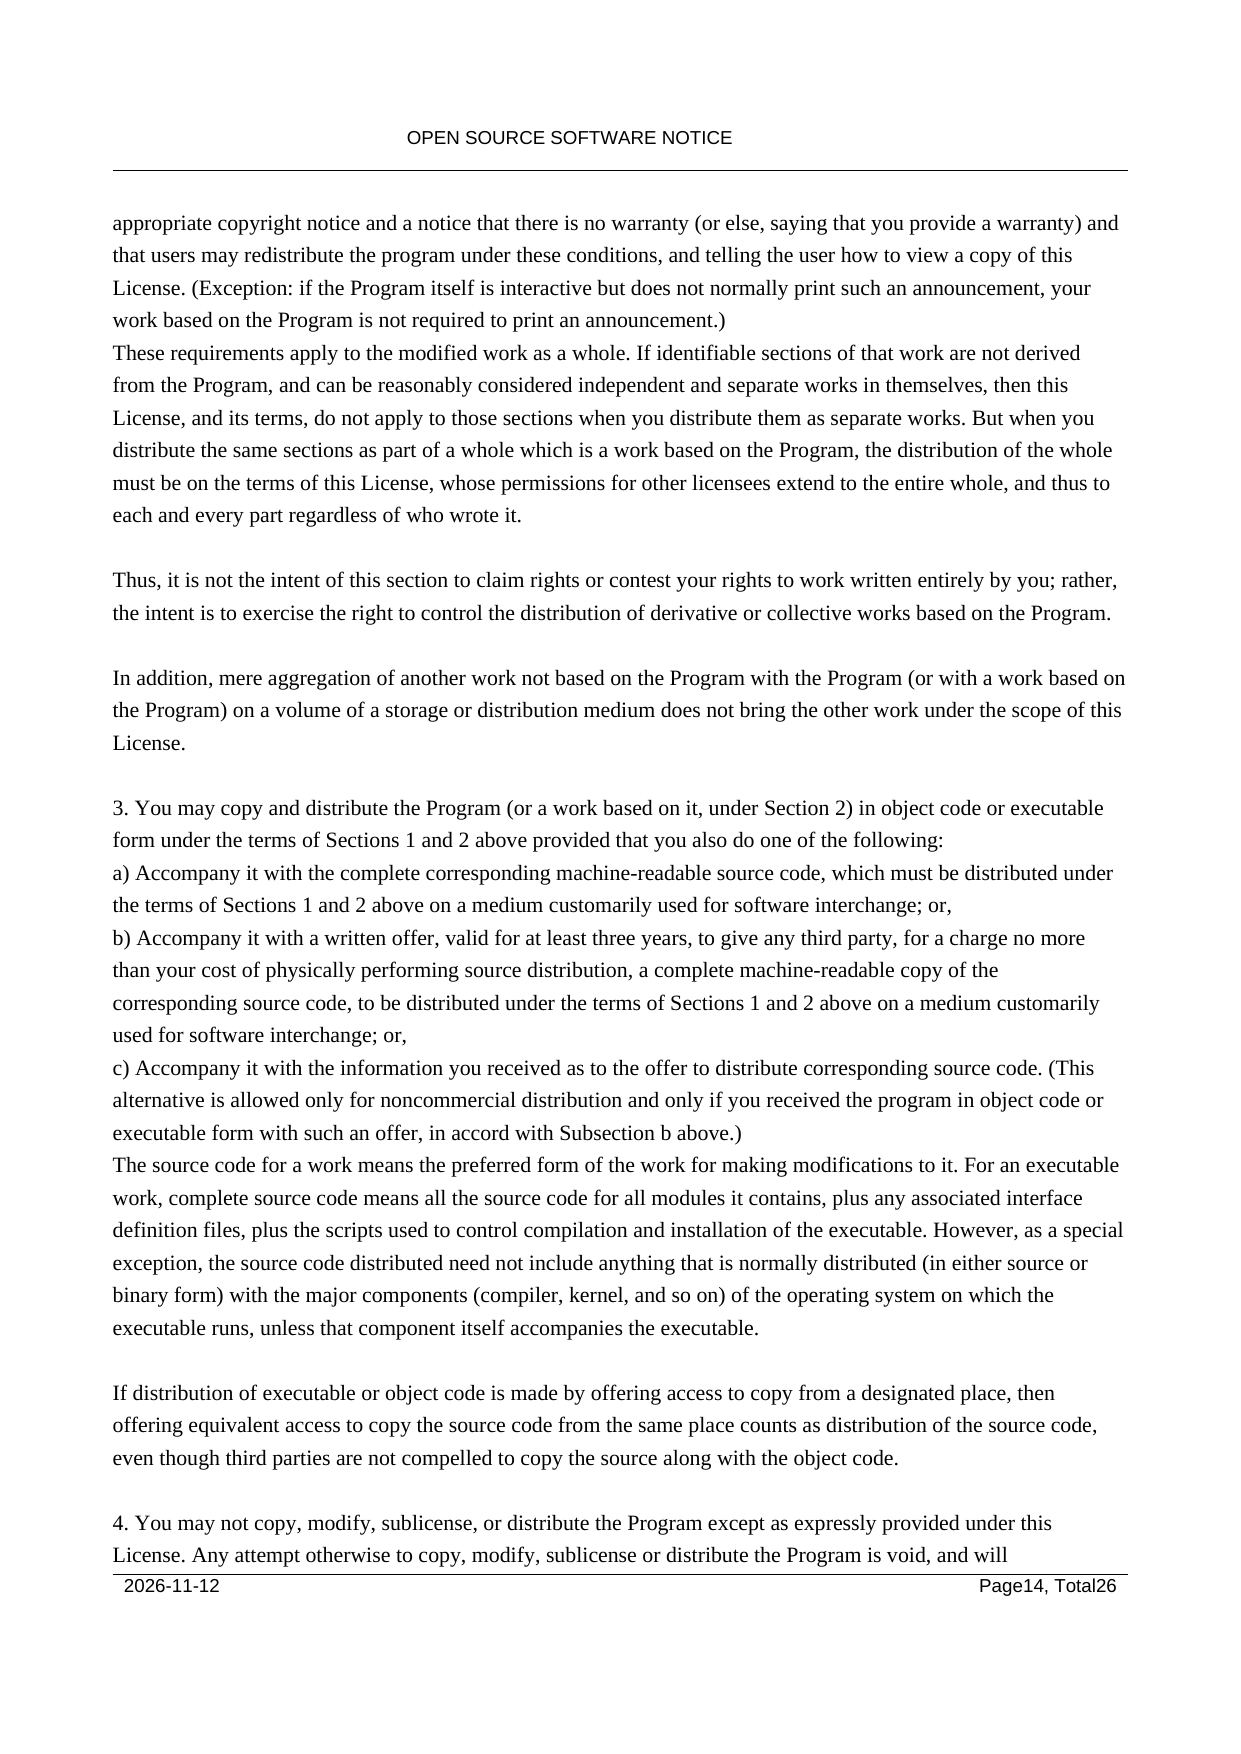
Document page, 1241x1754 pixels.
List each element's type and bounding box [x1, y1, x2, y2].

text [112, 206, 1128, 1571]
